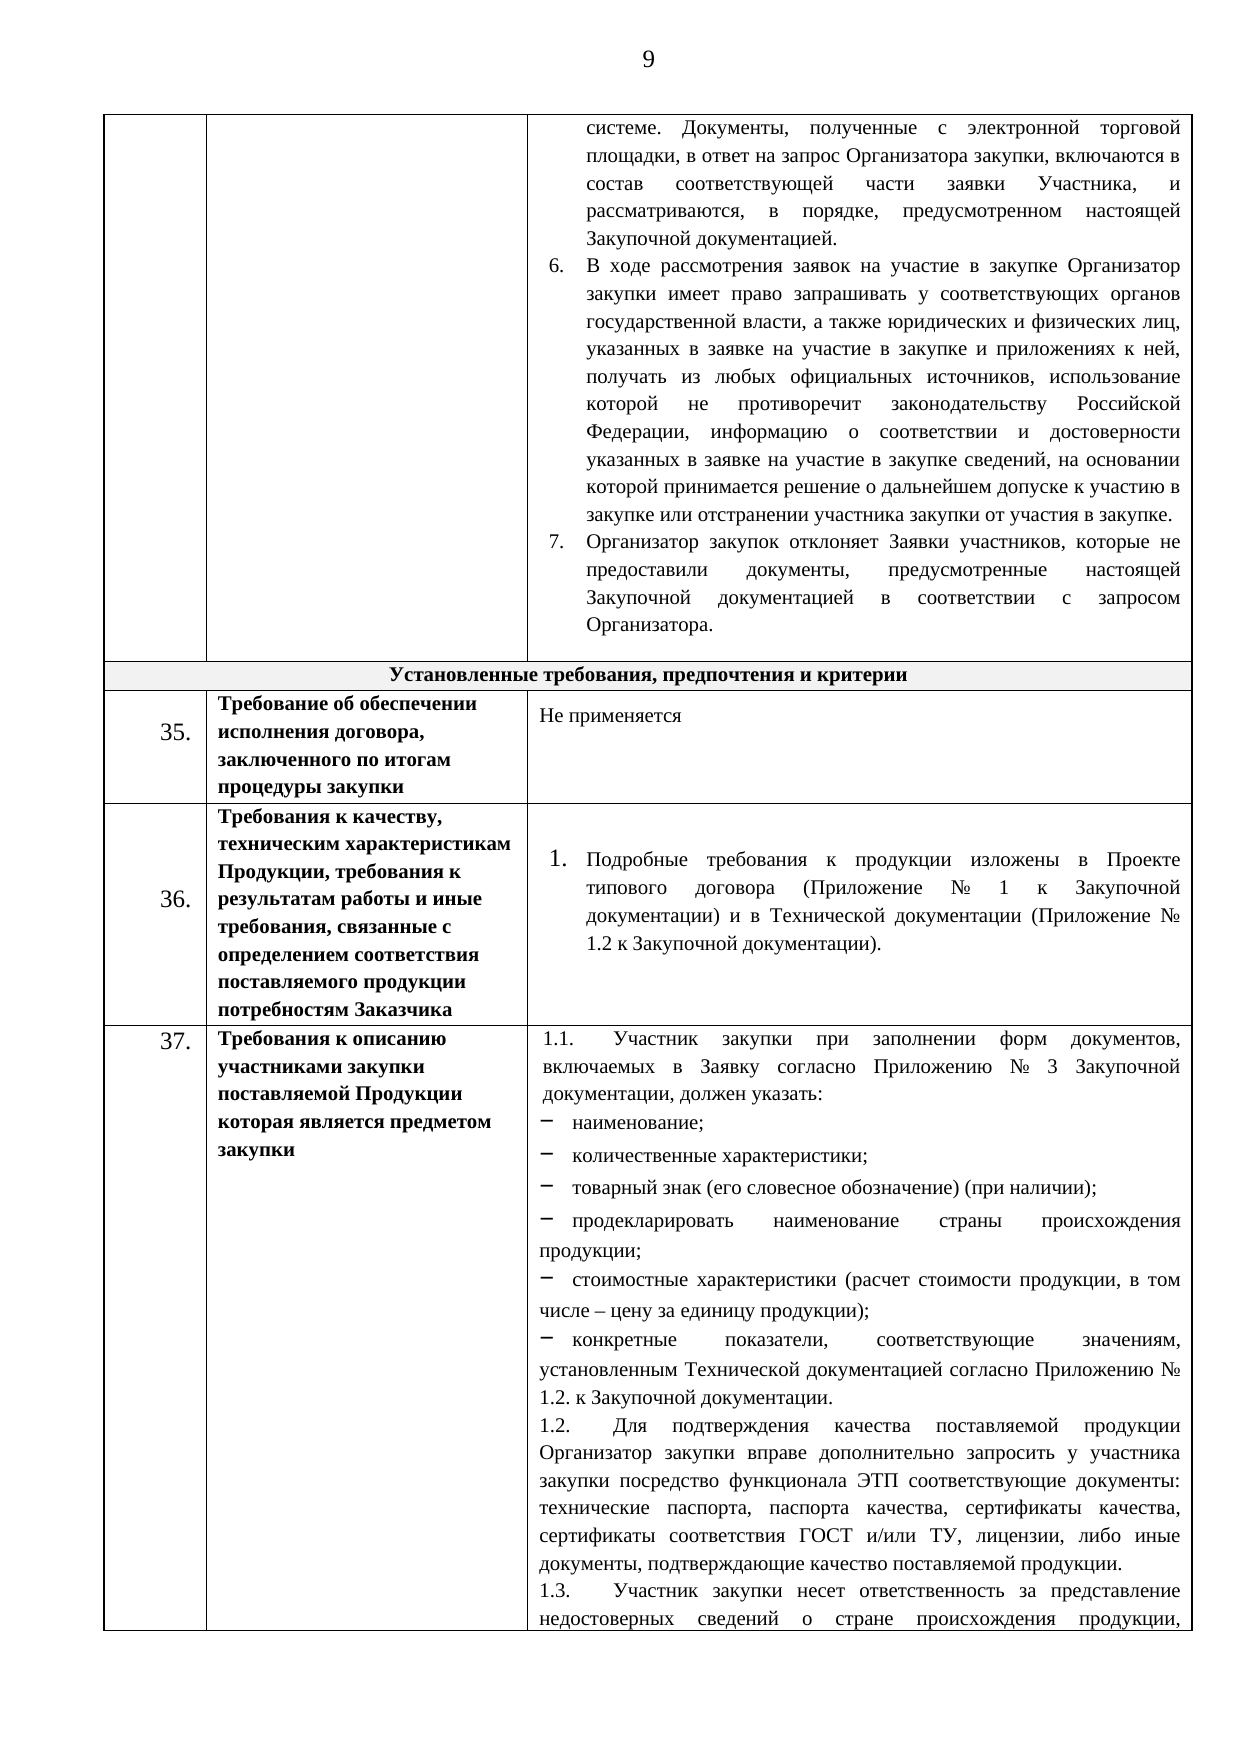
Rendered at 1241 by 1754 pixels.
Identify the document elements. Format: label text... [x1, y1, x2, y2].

table_cell [105, 691, 206, 802]
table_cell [207, 115, 527, 661]
table_cell Не применяется [528, 691, 1191, 802]
table_cell [105, 804, 206, 1025]
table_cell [528, 115, 1191, 661]
table_cell [105, 115, 206, 661]
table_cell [528, 1026, 1191, 1630]
table_cell Требование об обеспечении исполнения договора, заключенного по итогам процедуры закупки [207, 691, 527, 802]
table_cell Подробные требования к продукции изложены в Проекте типового договора (Приложение № 1 к Закупочной документации) и в Технической документации (Приложение № 1.2 к Закупочной документации). [528, 804, 1191, 1025]
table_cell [207, 1026, 527, 1630]
table_cell [105, 1026, 206, 1630]
table_cell Установленные требования, предпочтения и критерии [105, 662, 1191, 690]
table_cell Требования к качеству, техническим характеристикам Продукции, требования к результатам работы и иные требования, связанные с определением соответствия поставляемого продукции потребностям Заказчика [207, 804, 527, 1025]
